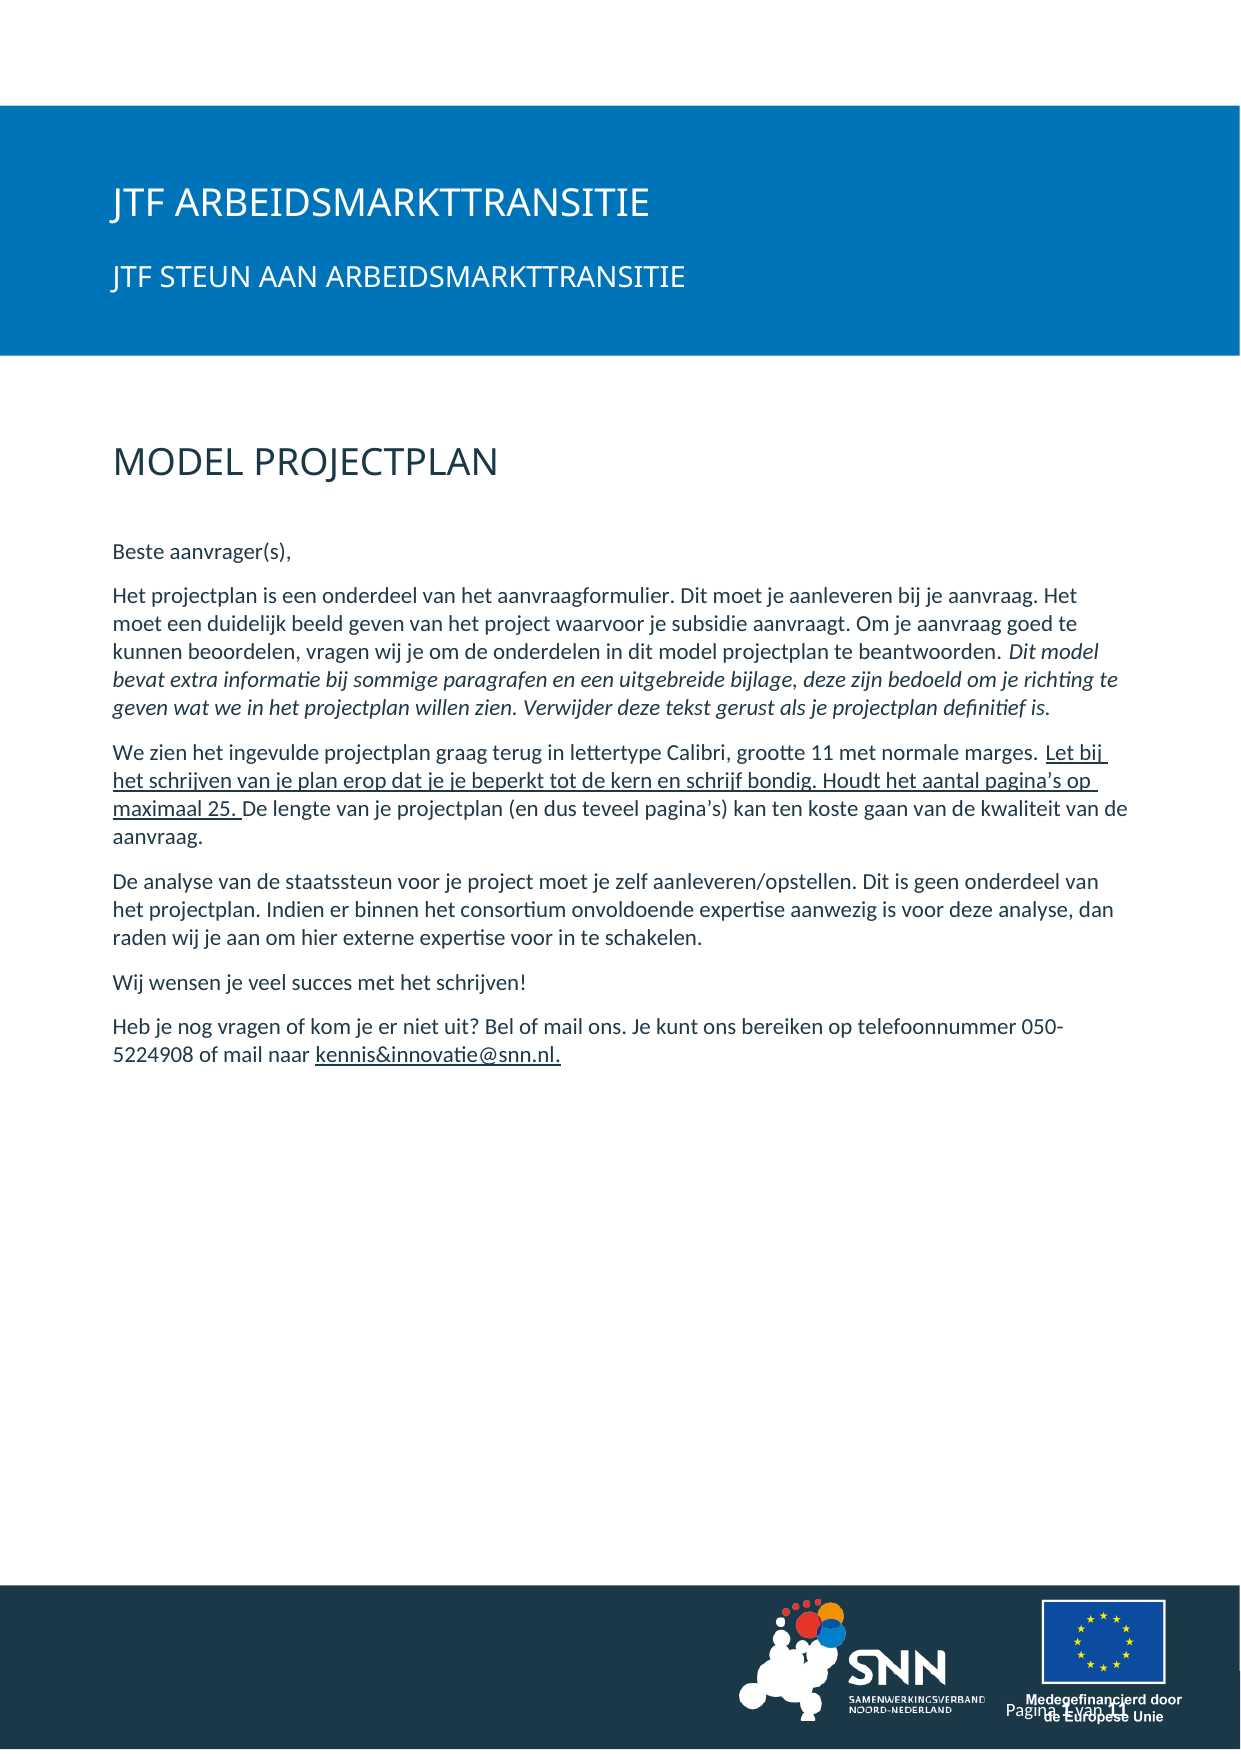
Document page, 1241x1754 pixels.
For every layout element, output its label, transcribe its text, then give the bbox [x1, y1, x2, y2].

subtitle MODEL PROJECTPLAN [112, 435, 1131, 486]
text Beste aanvrager(s), [112, 537, 1131, 565]
picture [1024, 1587, 1184, 1737]
subtitle JTF Steun aan arbeidsmarkttransitie [112, 257, 1131, 296]
text Het projectplan is een onderdeel van het aanvraagformulier. Dit moet je aanleveren bij je aanvraag. Het moet een duidelijk beeld geven van het project waarvoor je subsidie aanvraagt. Om je aanvraag goed te kunnen beoordelen, vragen wij je om de onderdelen in dit model projectplan te beantwoorden. Dit model bevat extra informatie bij sommige paragrafen en een uitgebreide bijlage, deze zijn bedoeld om je richting te geven wat we in het projectplan willen zien. Verwijder deze tekst gerust als je projectplan definitief is. [112, 581, 1131, 722]
text Heb je nog vragen of kom je er niet uit? Bel of mail ons. Je kunt ons bereiken op telefoonnummer 050-5224908 of mail naar kennis&innovatie@snn.nl. [112, 1012, 1131, 1068]
subtitle JTF Arbeidsmarkttransitie [112, 175, 1131, 227]
picture [739, 1599, 985, 1721]
text De analyse van de staatssteun voor je project moet je zelf aanleveren/opstellen. Dit is geen onderdeel van het projectplan. Indien er binnen het consortium onvoldoende expertise aanwezig is voor deze analyse, dan raden wij je aan om hier externe expertise voor in te schakelen. [112, 867, 1131, 951]
text Wij wensen je veel succes met het schrijven! [112, 968, 1131, 996]
text We zien het ingevulde projectplan graag terug in lettertype Calibri, grootte 11 met normale marges. Let bij het schrijven van je plan erop dat je je beperkt tot de kern en schrijf bondig. Houdt het aantal pagina’s op maximaal 25. De lengte van je projectplan (en dus teveel pagina’s) kan ten koste gaan van de kwaliteit van de aanvraag. [112, 738, 1131, 850]
